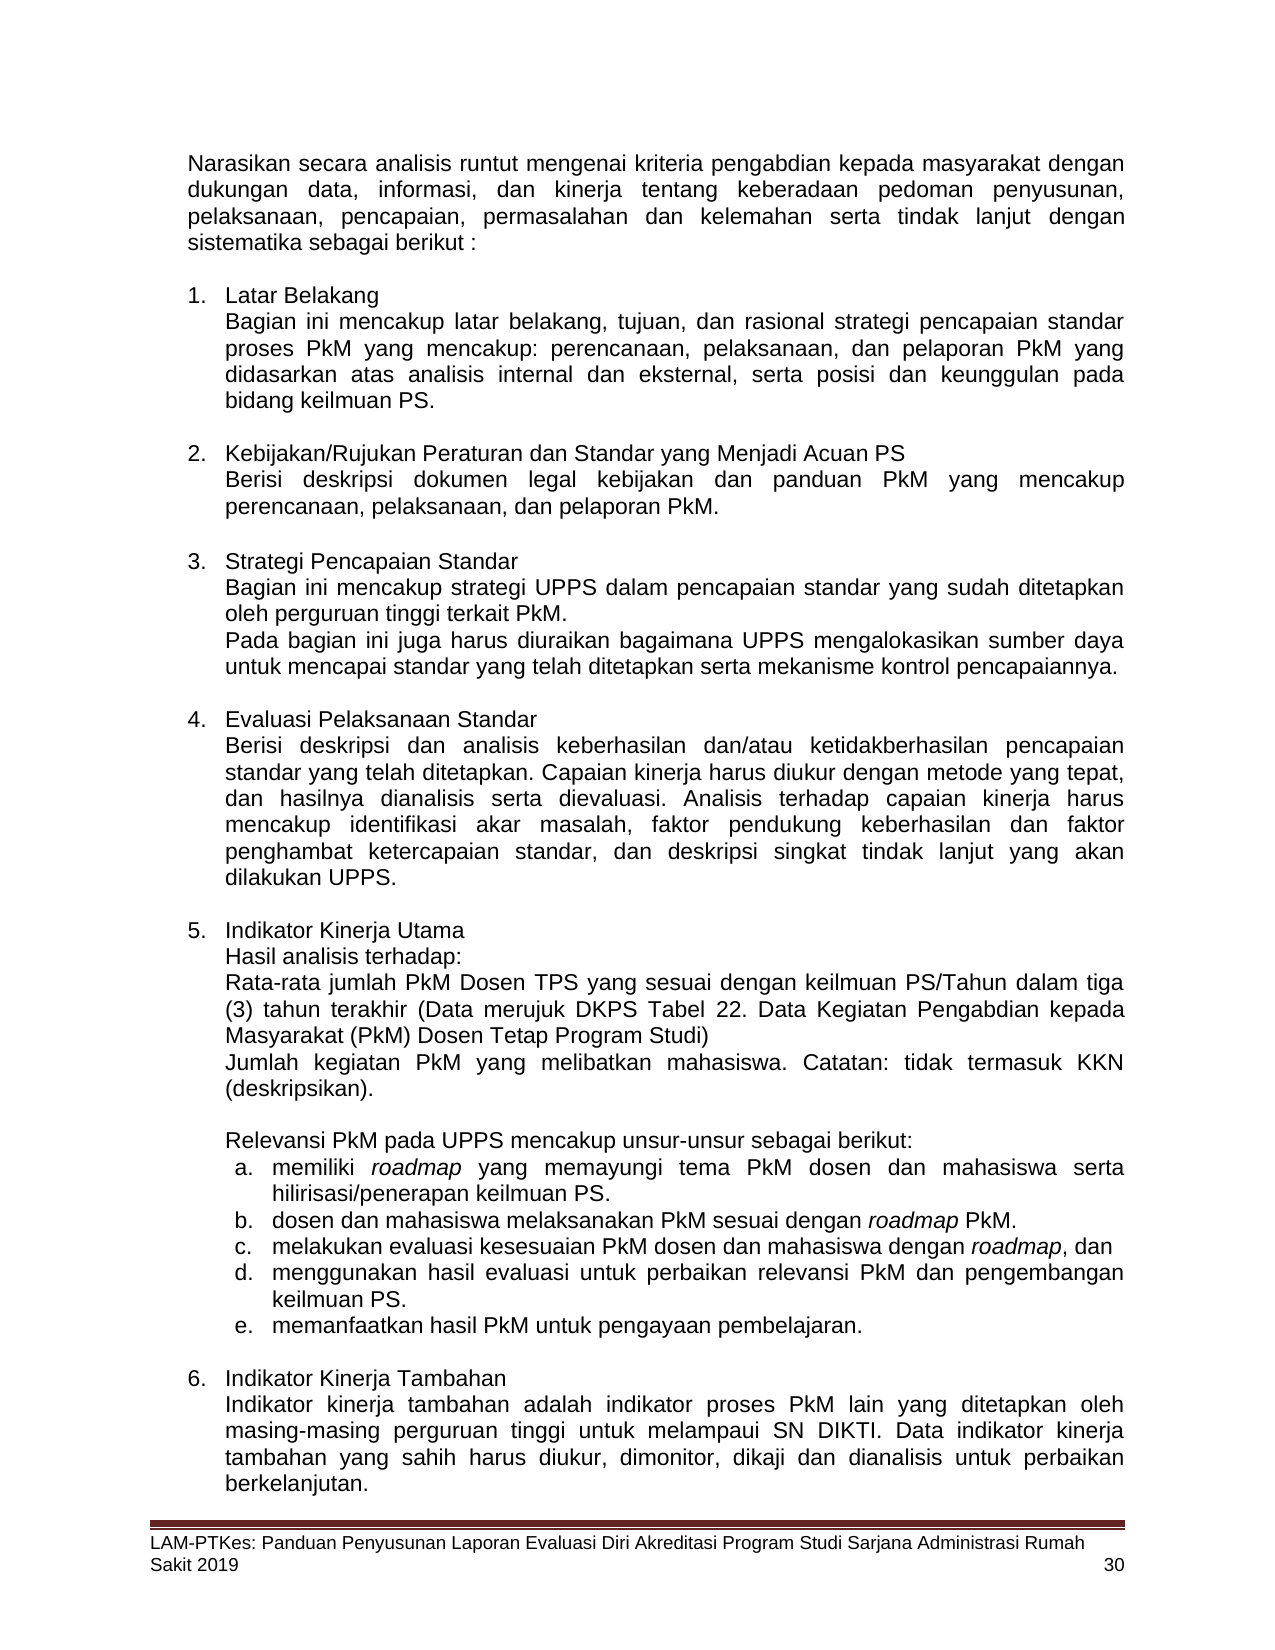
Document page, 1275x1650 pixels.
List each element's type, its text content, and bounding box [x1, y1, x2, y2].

list melakukan evaluasi kesesuaian PkM dosen dan mahasiswa dengan roadmap, dan [234, 1233, 1125, 1259]
list Indikator Kinerja Utama [187, 917, 1125, 943]
text Bagian ini mencakup latar belakang, tujuan, dan rasional strategi pencapaian standar proses PkM yang mencakup: perencanaan, pelaksanaan, dan pelaporan PkM yang didasarkan atas analisis internal dan eksternal, serta posisi dan keunggulan pada bidang keilmuan PS. [225, 308, 1125, 413]
list memanfaatkan hasil PkM untuk pengayaan pembelajaran. [234, 1312, 1125, 1338]
text Relevansi PkM pada UPPS mencakup unsur-unsur sebagai berikut: [225, 1127, 1125, 1154]
text Bagian ini mencakup strategi UPPS dalam pencapaian standar yang sudah ditetapkan oleh perguruan tinggi terkait PkM. [225, 574, 1125, 627]
text Pada bagian ini juga harus diuraikan bagaimana UPPS mengalokasikan sumber daya untuk mencapai standar yang telah ditetapkan serta mekanisme kontrol pencapaiannya. [225, 627, 1125, 679]
text Berisi deskripsi dokumen legal kebijakan dan panduan PkM yang mencakup perencanaan, pelaksanaan, dan pelaporan PkM. [225, 466, 1125, 519]
list Kebijakan/Rujukan Peraturan dan Standar yang Menjadi Acuan PS [187, 440, 1125, 466]
list Indikator Kinerja Tambahan [187, 1365, 1125, 1391]
list dosen dan mahasiswa melaksanakan PkM sesuai dengan roadmap PkM. [234, 1207, 1125, 1233]
list Strategi Pencapaian Standar [187, 548, 1125, 574]
list menggunakan hasil evaluasi untuk perbaikan relevansi PkM dan pengembangan keilmuan PS. [234, 1259, 1125, 1312]
text Narasikan secara analisis runtut mengenai kriteria pengabdian kepada masyarakat dengan dukungan data, informasi, dan kinerja tentang keberadaan pedoman penyusunan, pelaksanaan, pencapaian, permasalahan dan kelemahan serta tindak lanjut dengan sistematika sebagai berikut : [187, 150, 1125, 255]
text Hasil analisis terhadap: [225, 943, 1125, 969]
list Latar Belakang [187, 282, 1125, 308]
list memiliki roadmap yang memayungi tema PkM dosen dan mahasiswa serta hilirisasi/penerapan keilmuan PS. [234, 1154, 1125, 1207]
text Rata-rata jumlah PkM Dosen TPS yang sesuai dengan keilmuan PS/Tahun dalam tiga (3) tahun terakhir (Data merujuk DKPS Tabel 22. Data Kegiatan Pengabdian kepada Masyarakat (PkM) Dosen Tetap Program Studi) [225, 969, 1125, 1048]
text Jumlah kegiatan PkM yang melibatkan mahasiswa. Catatan: tidak termasuk KKN (deskripsikan). [225, 1048, 1125, 1101]
text Indikator kinerja tambahan adalah indikator proses PkM lain yang ditetapkan oleh masing-masing perguruan tinggi untuk melampaui SN DIKTI. Data indikator kinerja tambahan yang sahih harus diukur, dimonitor, dikaji dan dianalisis untuk perbaikan berkelanjutan. [225, 1391, 1125, 1496]
list Evaluasi Pelaksanaan Standar [187, 706, 1125, 732]
text Berisi deskripsi dan analisis keberhasilan dan/atau ketidakberhasilan pencapaian standar yang telah ditetapkan. Capaian kinerja harus diukur dengan metode yang tepat, dan hasilnya dianalisis serta dievaluasi. Analisis terhadap capaian kinerja harus mencakup identifikasi akar masalah, faktor pendukung keberhasilan dan faktor penghambat ketercapaian standar, dan deskripsi singkat tindak lanjut yang akan dilakukan UPPS. [225, 732, 1125, 890]
